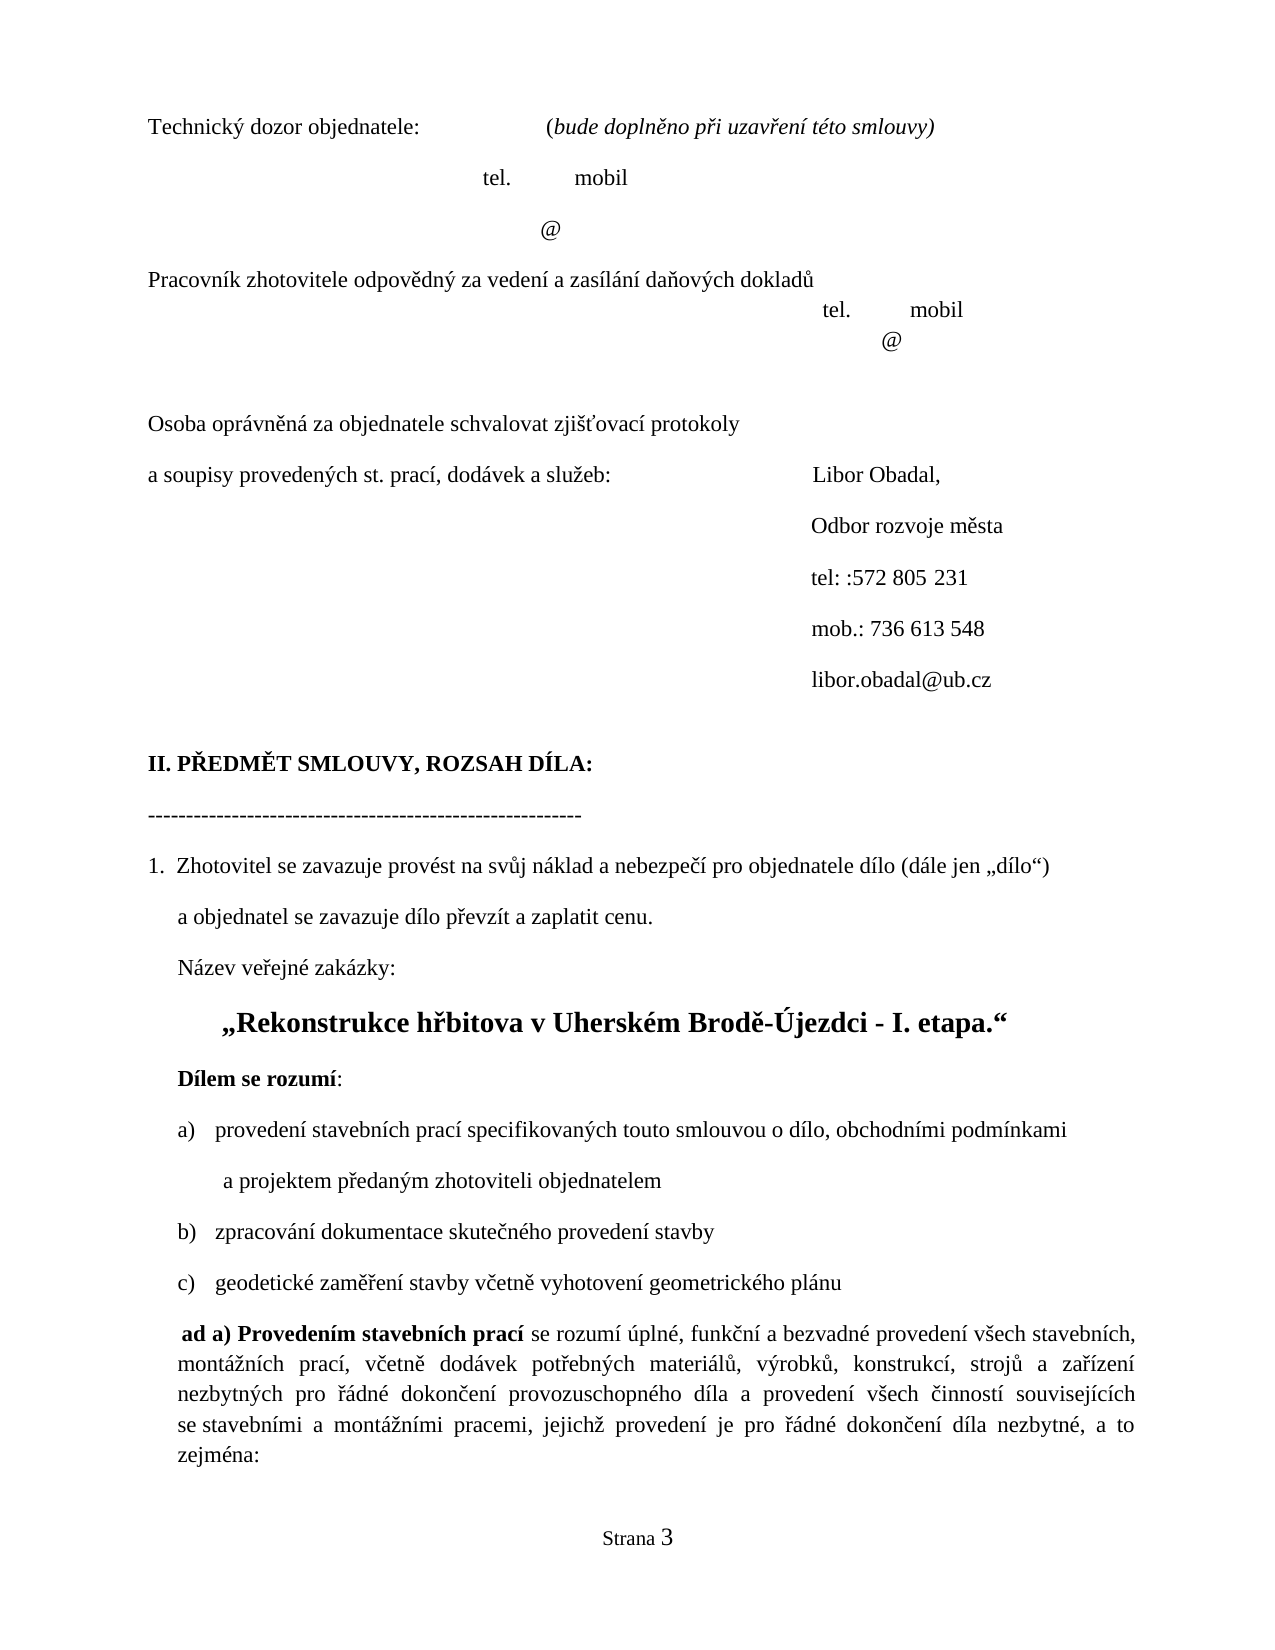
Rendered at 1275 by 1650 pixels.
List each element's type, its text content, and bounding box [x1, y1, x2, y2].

text libor.obadal@ub.cz [148, 666, 1137, 725]
text mob.: 736 613 548 [148, 615, 1137, 641]
text „Rekonstrukce hřbitova v Uherském Brodě-Újezdci - I. etapa.“ [177, 1005, 1137, 1039]
text Odbor rozvoje města [148, 513, 1137, 539]
text tel: :572 805 231 [148, 564, 1137, 590]
text @ [148, 326, 1127, 353]
text Osoba oprávněná za objednatele schvalovat zjišťovací protokoly [148, 411, 1137, 437]
text Dílem se rozumí: [177, 1065, 1137, 1091]
text ad a) Provedením stavebních prací se rozumí úplné, funkční a bezvadné provedení všech stavebních, montážních prací, včetně dodávek potřebných materiálů, výrobků, konstrukcí, strojů a zařízení nezbytných pro řádné dokončení provozuschopného díla a provedení všech činností souvisejících se stavebními a montážními pracemi, jejichž provedení je pro řádné dokončení díla nezbytné, a to zejména: [162, 1320, 1137, 1467]
text tel. mobil [443, 164, 1137, 190]
list geodetické zaměření stavby včetně vyhotovení geometrického plánu [177, 1269, 1137, 1295]
text --------------------------------------------------------- [148, 801, 1137, 828]
text a soupisy provedených st. prací, dodávek a služeb: Libor Obadal, [148, 462, 1137, 488]
text 1. Zhotovitel se zavazuje provést na svůj náklad a nebezpečí pro objednatele dílo (dále jen „dílo“) [148, 852, 1137, 879]
text a objednatel se zavazuje dílo převzít a zaplatit cenu. [177, 903, 1137, 930]
text Název veřejné zakázky: [133, 954, 1137, 981]
text @ [443, 215, 1137, 241]
list provedení stavebních prací specifikovaných touto smlouvou o dílo, obchodními podmínkami [177, 1116, 1137, 1142]
list zpracování dokumentace skutečného provedení stavby [177, 1218, 1137, 1244]
text tel. mobil [148, 296, 1127, 323]
text II. PŘEDMĚT SMLOUVY, ROZSAH DÍLA: [148, 750, 1137, 777]
text Technický dozor objednatele: (bude doplněno při uzavření této smlouvy) [148, 113, 1127, 139]
text Pracovník zhotovitele odpovědný za vedení a zasílání daňových dokladů [148, 266, 1127, 292]
text a projektem předaným zhotoviteli objednatelem [177, 1167, 1137, 1193]
